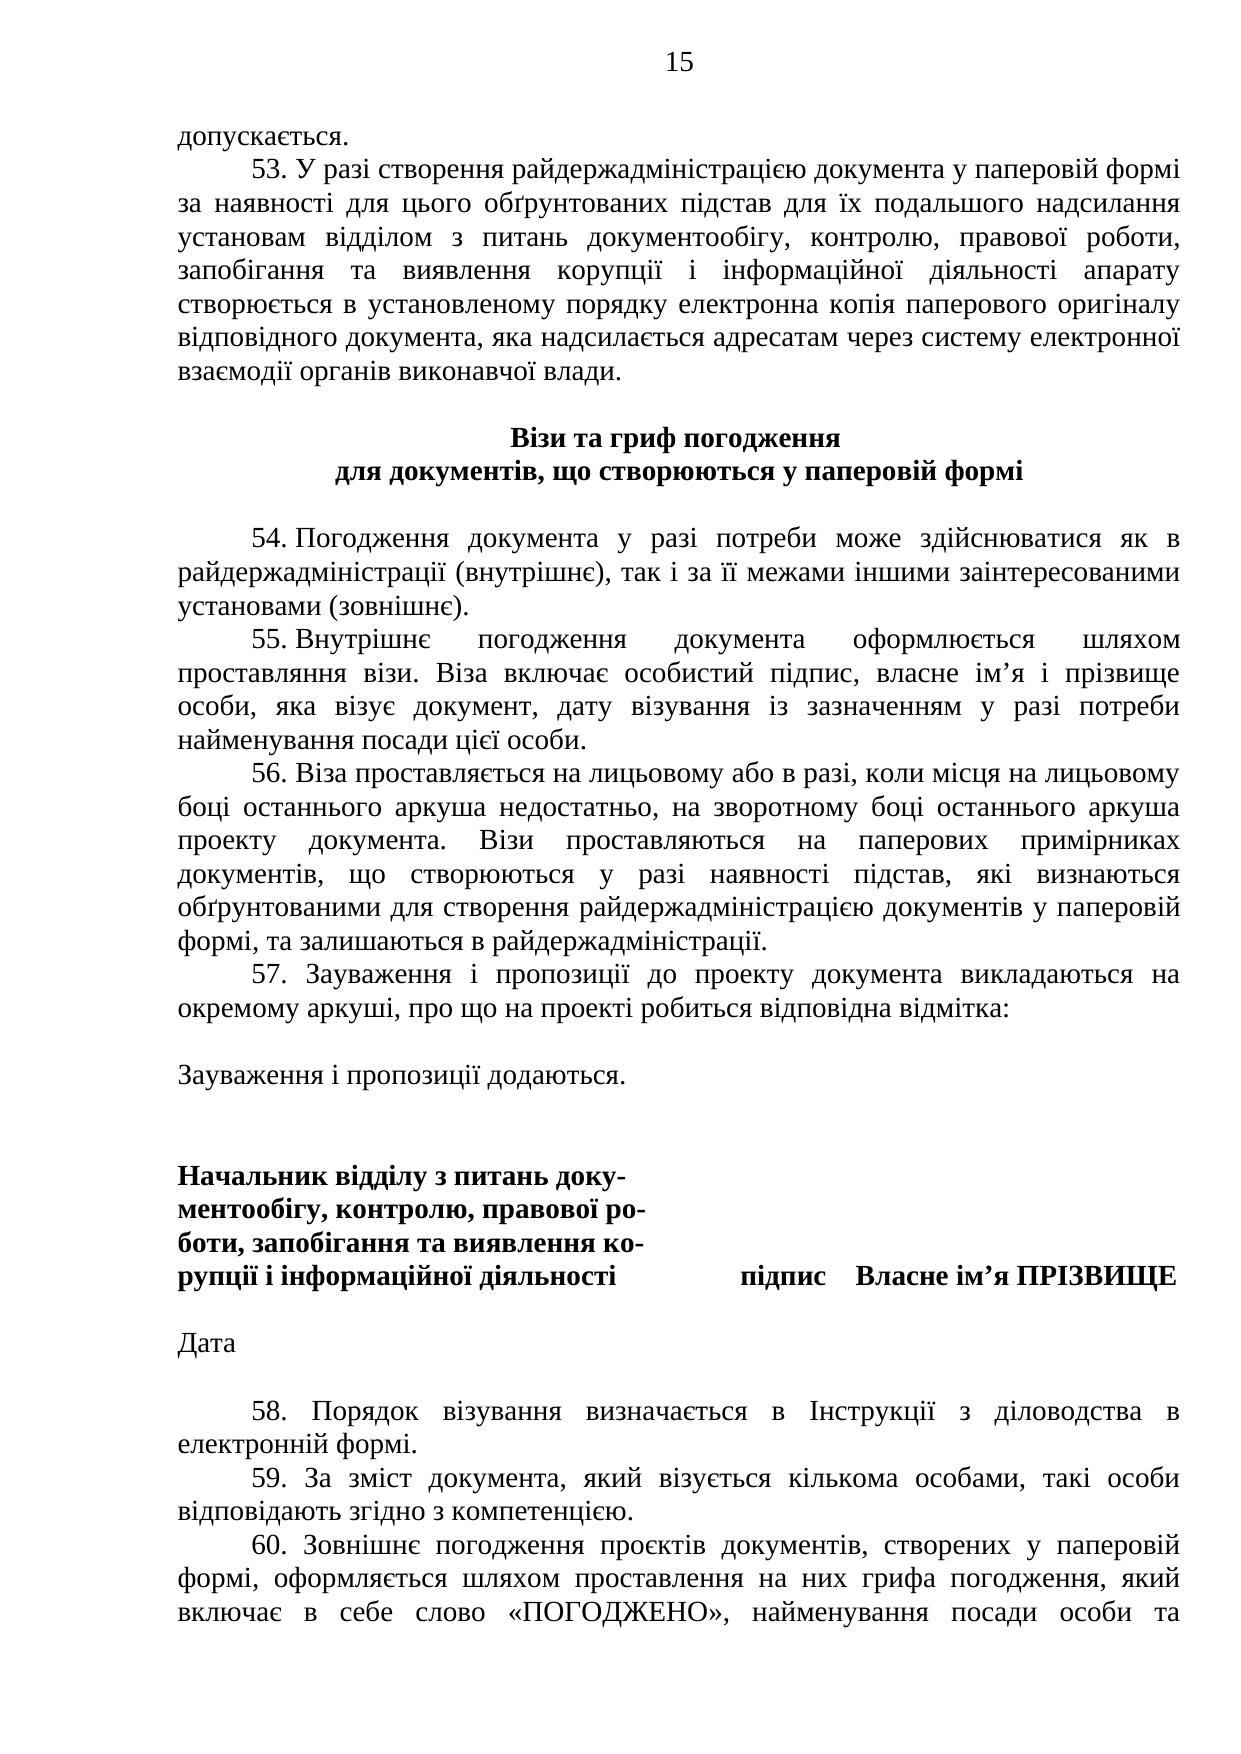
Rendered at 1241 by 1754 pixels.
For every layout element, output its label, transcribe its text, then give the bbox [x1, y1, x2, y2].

text 58. Порядок візування визначається в Інструкції з діловодства в електронній формі. [177, 1393, 1181, 1460]
text Начальник відділу з питань доку- [177, 1158, 1181, 1191]
text 57. Зауваження і пропозиції до проекту документа викладаються на окремому аркуші, про що на проекті робиться відповідна відмітка: [177, 957, 1181, 1024]
text 53. У разі створення райдержадміністрацією документа у паперовій формі за наявності для цього обґрунтованих підстав для їх подальшого надсилання установам відділом з питань документообігу, контролю, правової роботи, запобігання та виявлення корупції і інформаційної діяльності апарату створюється в установленому порядку електронна копія паперового оригіналу відповідного документа, яка надсилається адресатам через систему електронної взаємодії органів виконавчої влади. [177, 152, 1181, 386]
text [177, 1527, 1181, 1627]
text 54. Погодження документа у разі потреби може здійснюватися як в райдержадміністрації (внутрішнє), так і за її межами іншими заінтересованими установами (зовнішнє). [177, 521, 1181, 621]
text Дата [177, 1326, 1181, 1359]
text 55. Внутрішнє погодження документа оформлюється шляхом проставляння візи. Віза включає особистий підпис, власне ім’я і прізвище особи, яка візує документ, дату візування із зазначенням у разі потреби найменування посади цієї особи. [177, 621, 1181, 755]
text 56. Віза проставляється на лицьовому або в разі, коли місця на лицьовому боці останнього аркуша недостатньо, на зворотному боці останнього аркуша проекту документа. Візи проставляються на паперових примірниках документів, що створюються у разі наявності підстав, які визнаються обґрунтованими для створення райдержадміністрацією документів у паперовій формі, та залишаються в райдержадміністрації. [177, 755, 1181, 957]
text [177, 118, 1181, 152]
text боти, запобігання та виявлення ко- [177, 1225, 1181, 1258]
text 59. За зміст документа, який візується кількома особами, такі особи відповідають згідно з компетенцією. [177, 1460, 1181, 1527]
text ментообігу, контролю, правової ро- [177, 1191, 1181, 1225]
text Зауваження і пропозиції додаються. [177, 1057, 1181, 1091]
text рупції і інформаційної діяльності підпис Власне ім’я ПРІЗВИЩЕ [177, 1258, 1181, 1292]
text Візи та гриф погодження для документів, що створюються у паперовій формі [177, 420, 1181, 487]
